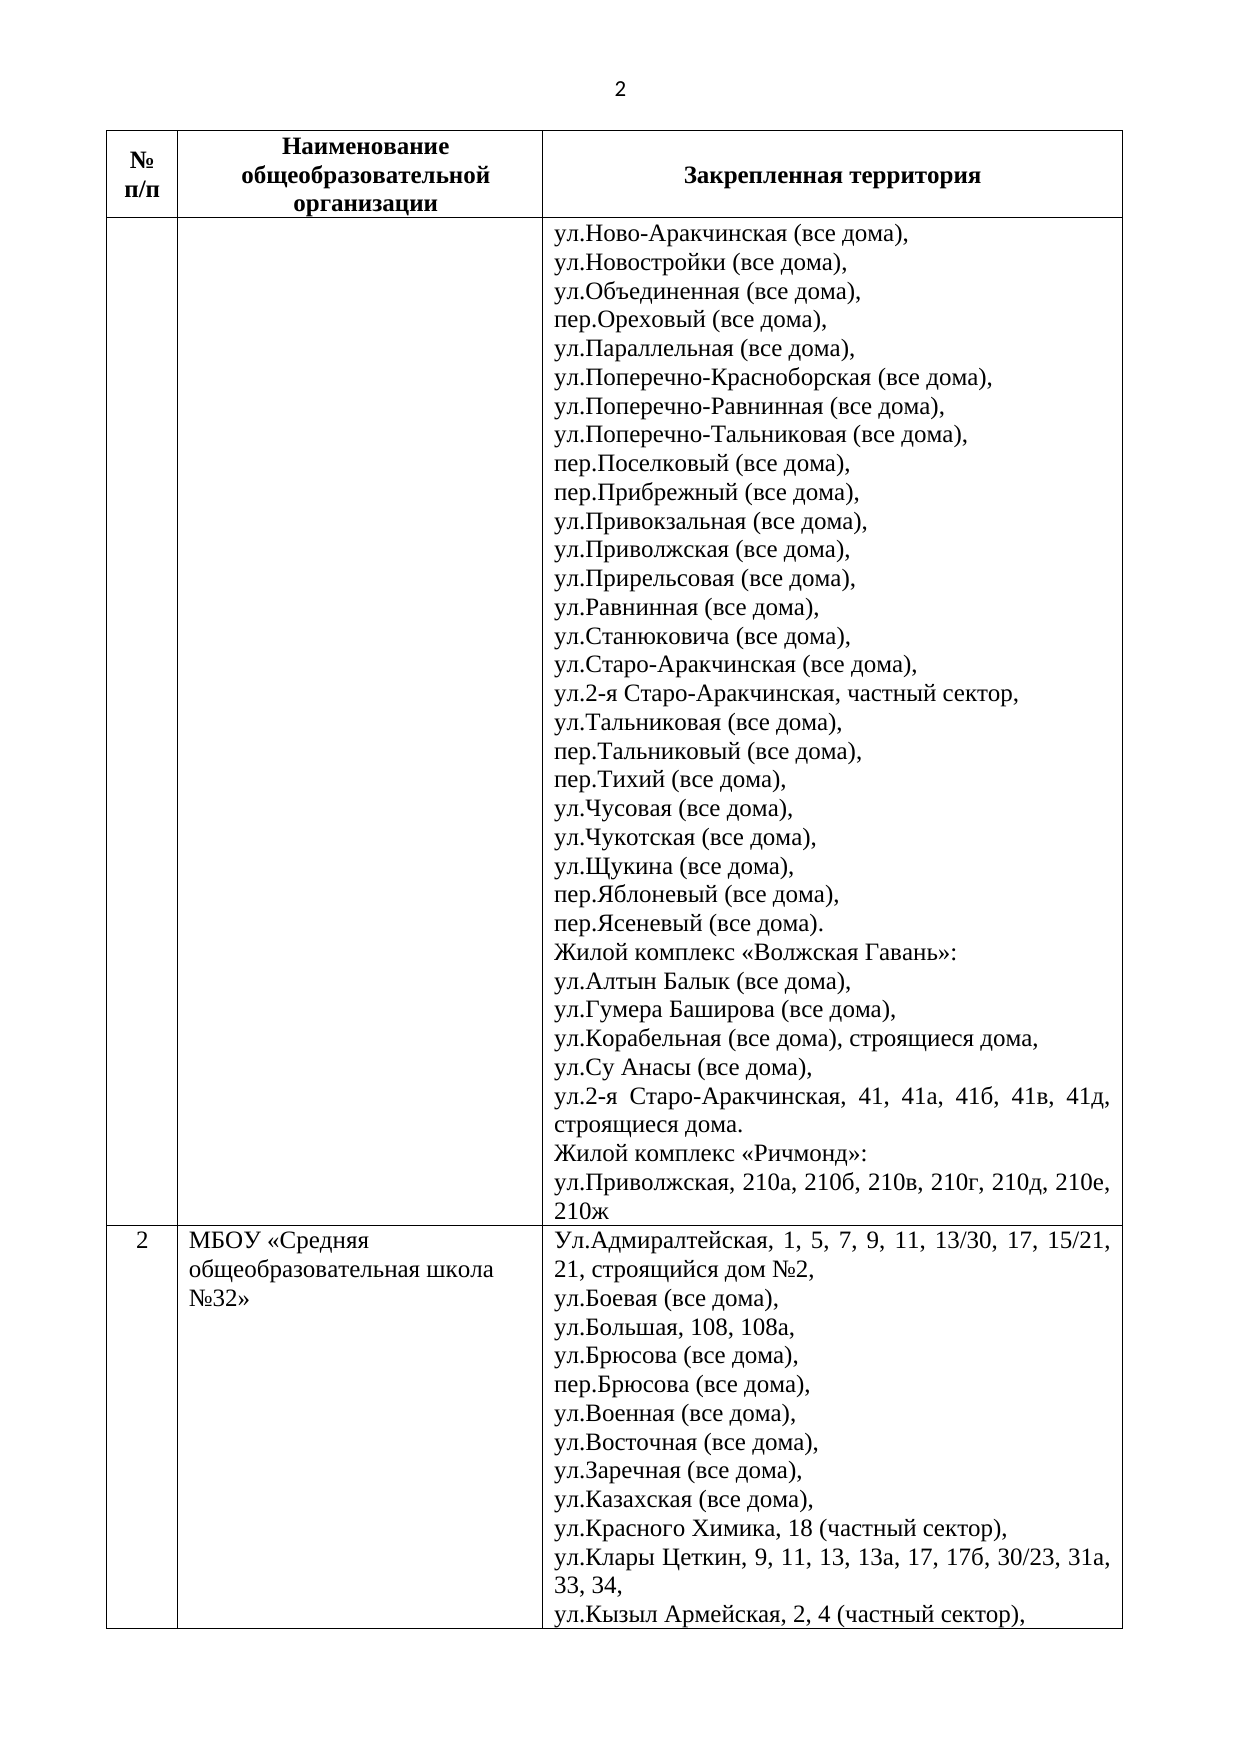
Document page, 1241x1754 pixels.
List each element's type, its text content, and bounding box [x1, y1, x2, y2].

table_cell 1 [107, 218, 177, 1224]
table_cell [178, 1226, 542, 1628]
table_header № п/п [107, 131, 177, 217]
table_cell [543, 218, 1122, 1224]
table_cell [178, 218, 542, 1224]
table_cell 2 [107, 1226, 177, 1628]
table_header Наименование общеобразовательной организации [178, 131, 542, 217]
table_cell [543, 1226, 1122, 1628]
table_header Закрепленная территория [543, 131, 1122, 217]
